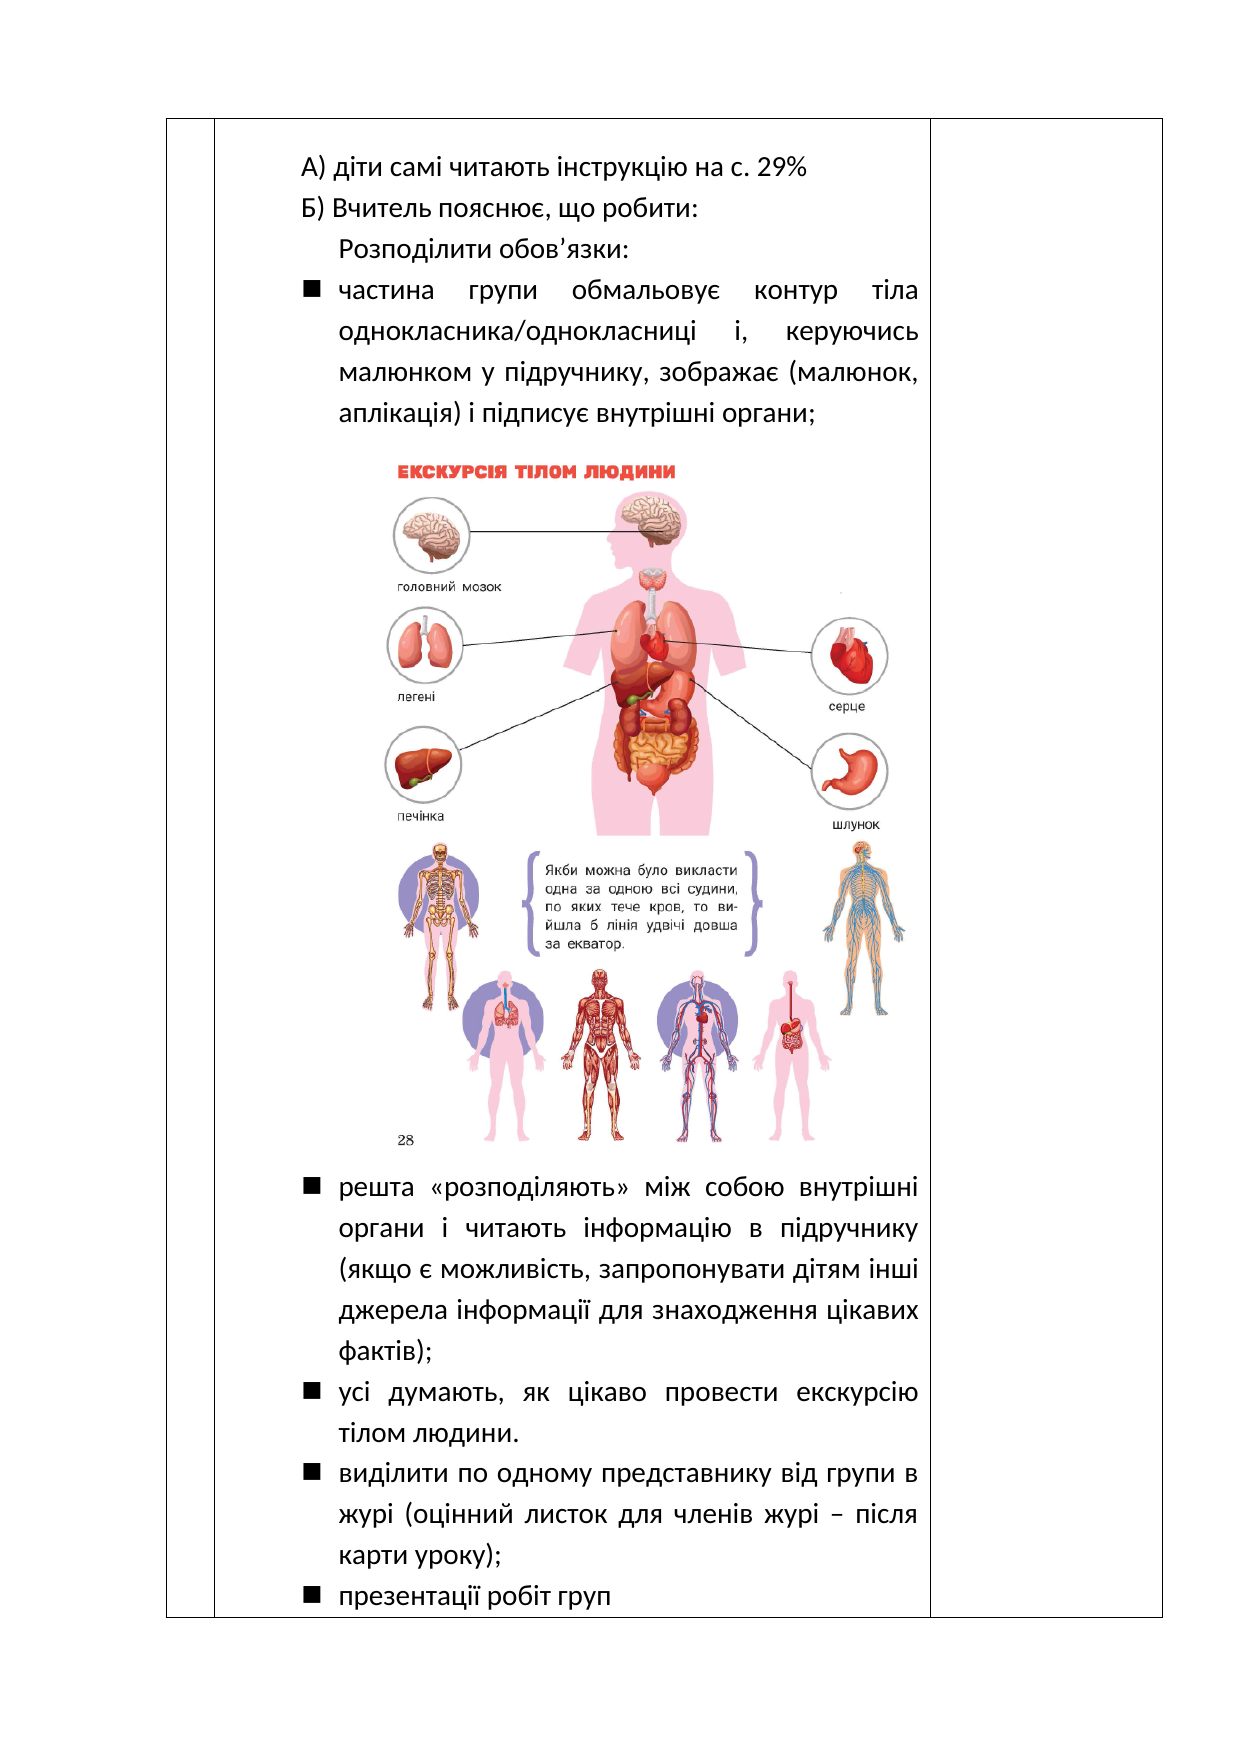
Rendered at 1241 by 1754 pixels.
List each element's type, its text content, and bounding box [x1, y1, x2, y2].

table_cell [215, 119, 930, 1617]
table_cell 3 [167, 119, 214, 1617]
table_cell [931, 119, 1162, 1617]
picture [338, 435, 916, 1164]
